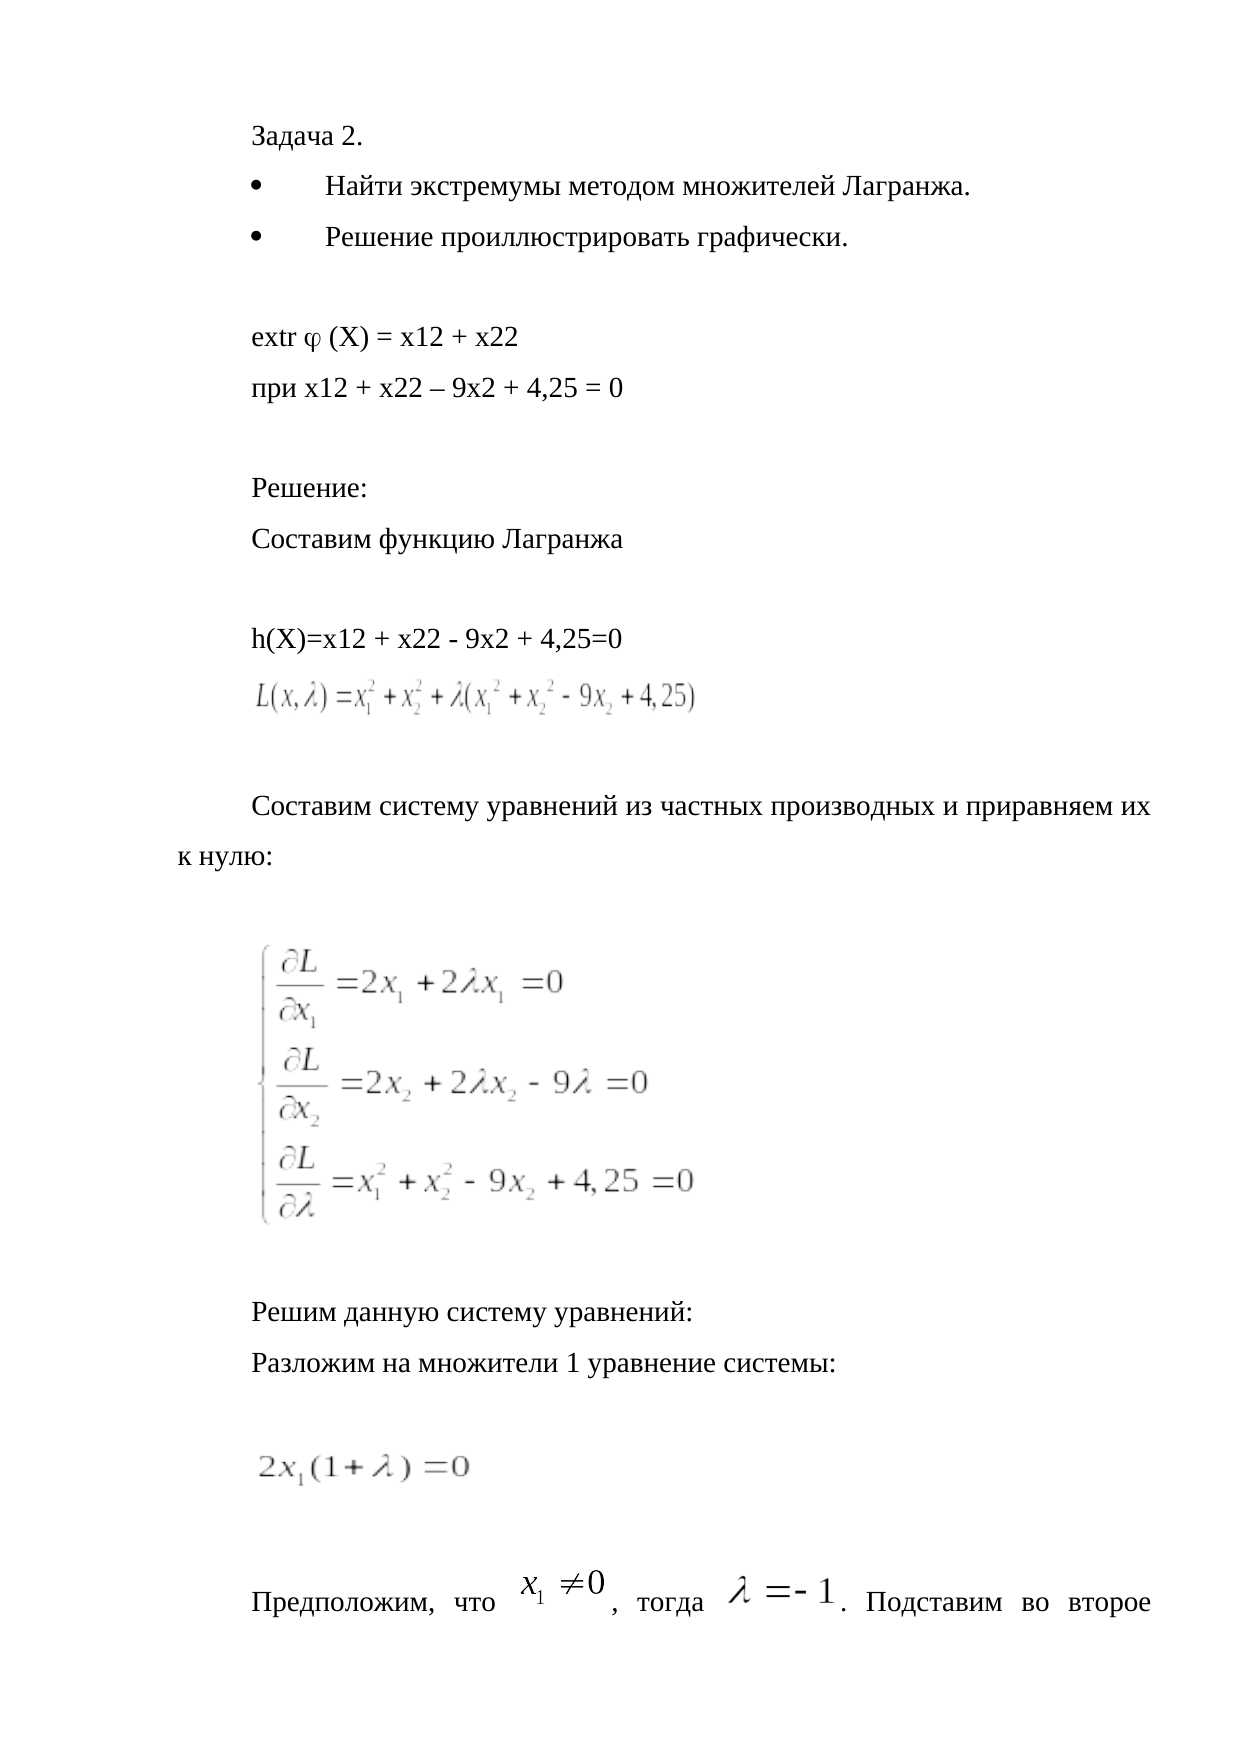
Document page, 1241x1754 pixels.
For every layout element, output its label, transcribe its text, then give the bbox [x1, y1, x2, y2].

text Решим данную систему уравнений: [177, 1294, 1152, 1328]
text Составим функцию Лагранжа [177, 521, 1152, 554]
text Разложим на множители 1 уравнение системы: [177, 1345, 1152, 1378]
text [177, 1558, 1152, 1618]
text Решение: [177, 471, 1152, 504]
text h(X)=x12 + x22 - 9x2 + 4,25=0 [177, 622, 1152, 655]
list Найти экстремумы методом множителей Лагранжа. [177, 168, 1152, 202]
text extr (X) = x12 + x22 [177, 319, 1152, 353]
list Решение проиллюстрировать графически. [177, 219, 1152, 252]
text при x12 + x22 – 9x2 + 4,25 = 0 [177, 370, 1152, 403]
text Составим систему уравнений из частных производных и приравняем их к нулю: [177, 788, 1152, 872]
text Задача 2. [177, 118, 1152, 152]
